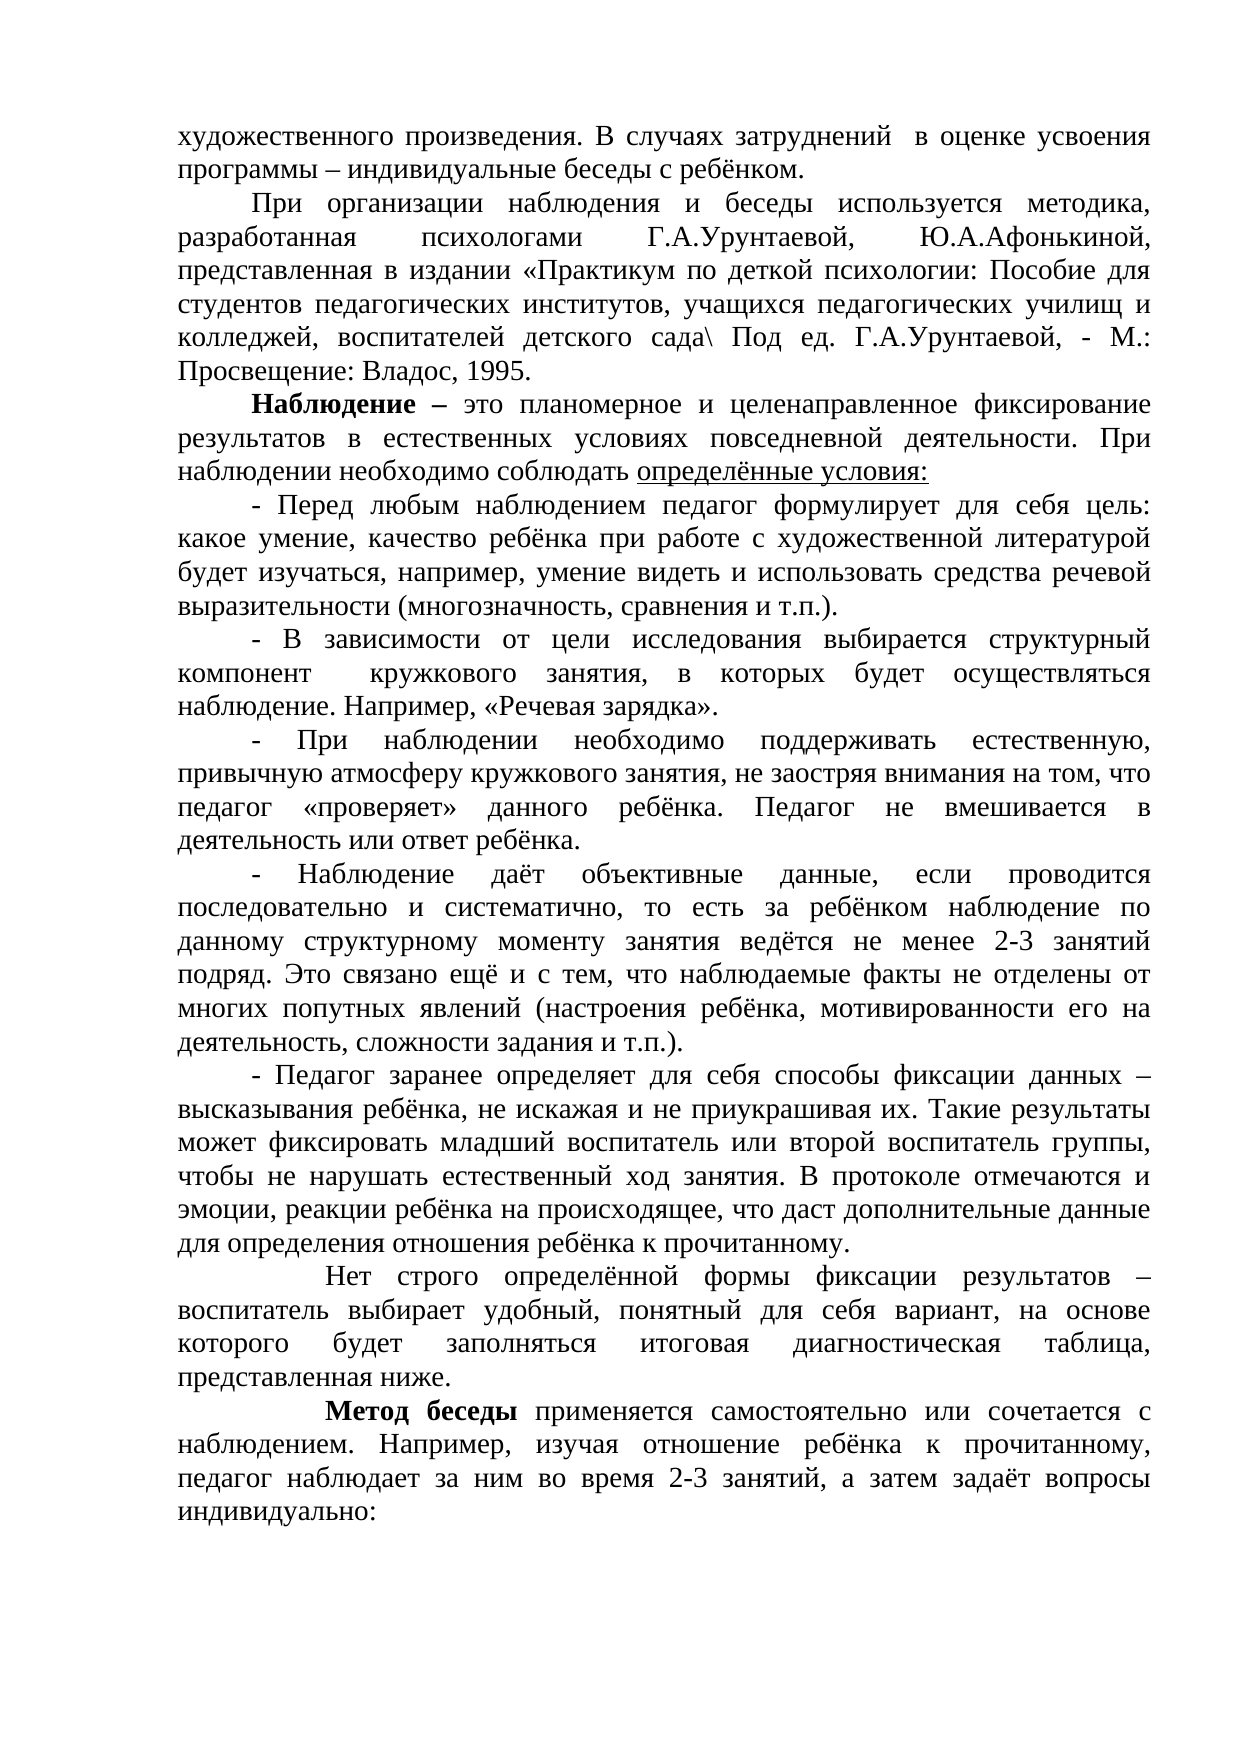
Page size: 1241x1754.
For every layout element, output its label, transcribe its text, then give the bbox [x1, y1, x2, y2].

text - Наблюдение даёт объективные данные, если проводится последовательно и систематично, то есть за ребёнком наблюдение по данному структурному моменту занятия ведётся не менее 2-3 занятий подряд. Это связано ещё и с тем, что наблюдаемые факты не отделены от многих попутных явлений (настроения ребёнка, мотивированности его на деятельность, сложности задания и т.п.). [177, 856, 1152, 1057]
text - Педагог заранее определяет для себя способы фиксации данных – высказывания ребёнка, не искажая и не приукрашивая их. Такие результаты может фиксировать младший воспитатель или второй воспитатель группы, чтобы не нарушать естественный ход занятия. В протоколе отмечаются и эмоции, реакции ребёнка на происходящее, что даст дополнительные данные для определения отношения ребёнка к прочитанному. [177, 1057, 1152, 1258]
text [177, 118, 1152, 185]
text Метод беседы применяется самостоятельно или сочетается с наблюдением. Например, изучая отношение ребёнка к прочитанному, педагог наблюдает за ним во время 2-3 занятий, а затем задаёт вопросы индивидуально: [177, 1393, 1152, 1527]
text - В зависимости от цели исследования выбирается структурный компонент кружкового занятия, в которых будет осуществляться наблюдение. Например, «Речевая зарядка». [177, 621, 1152, 722]
text Наблюдение – это планомерное и целенаправленное фиксирование результатов в естественных условиях повседневной деятельности. При наблюдении необходимо соблюдать определённые условия: [177, 386, 1152, 487]
text При организации наблюдения и беседы используется методика, разработанная психологами Г.А.Урунтаевой, Ю.А.Афонькиной, представленная в издании «Практикум по деткой психологии: Пособие для студентов педагогических институтов, учащихся педагогических училищ и колледжей, воспитателей детского сада\ Под ед. Г.А.Урунтаевой, - М.: Просвещение: Владос, 1995. [177, 185, 1152, 386]
text - При наблюдении необходимо поддерживать естественную, привычную атмосферу кружкового занятия, не заостряя внимания на том, что педагог «проверяет» данного ребёнка. Педагог не вмешивается в деятельность или ответ ребёнка. [177, 722, 1152, 856]
text Нет строго определённой формы фиксации результатов – воспитатель выбирает удобный, понятный для себя вариант, на основе которого будет заполняться итоговая диагностическая таблица, представленная ниже. [177, 1258, 1152, 1393]
text - Перед любым наблюдением педагог формулирует для себя цель: какое умение, качество ребёнка при работе с художественной литературой будет изучаться, например, умение видеть и использовать средства речевой выразительности (многозначность, сравнения и т.п.). [177, 487, 1152, 621]
